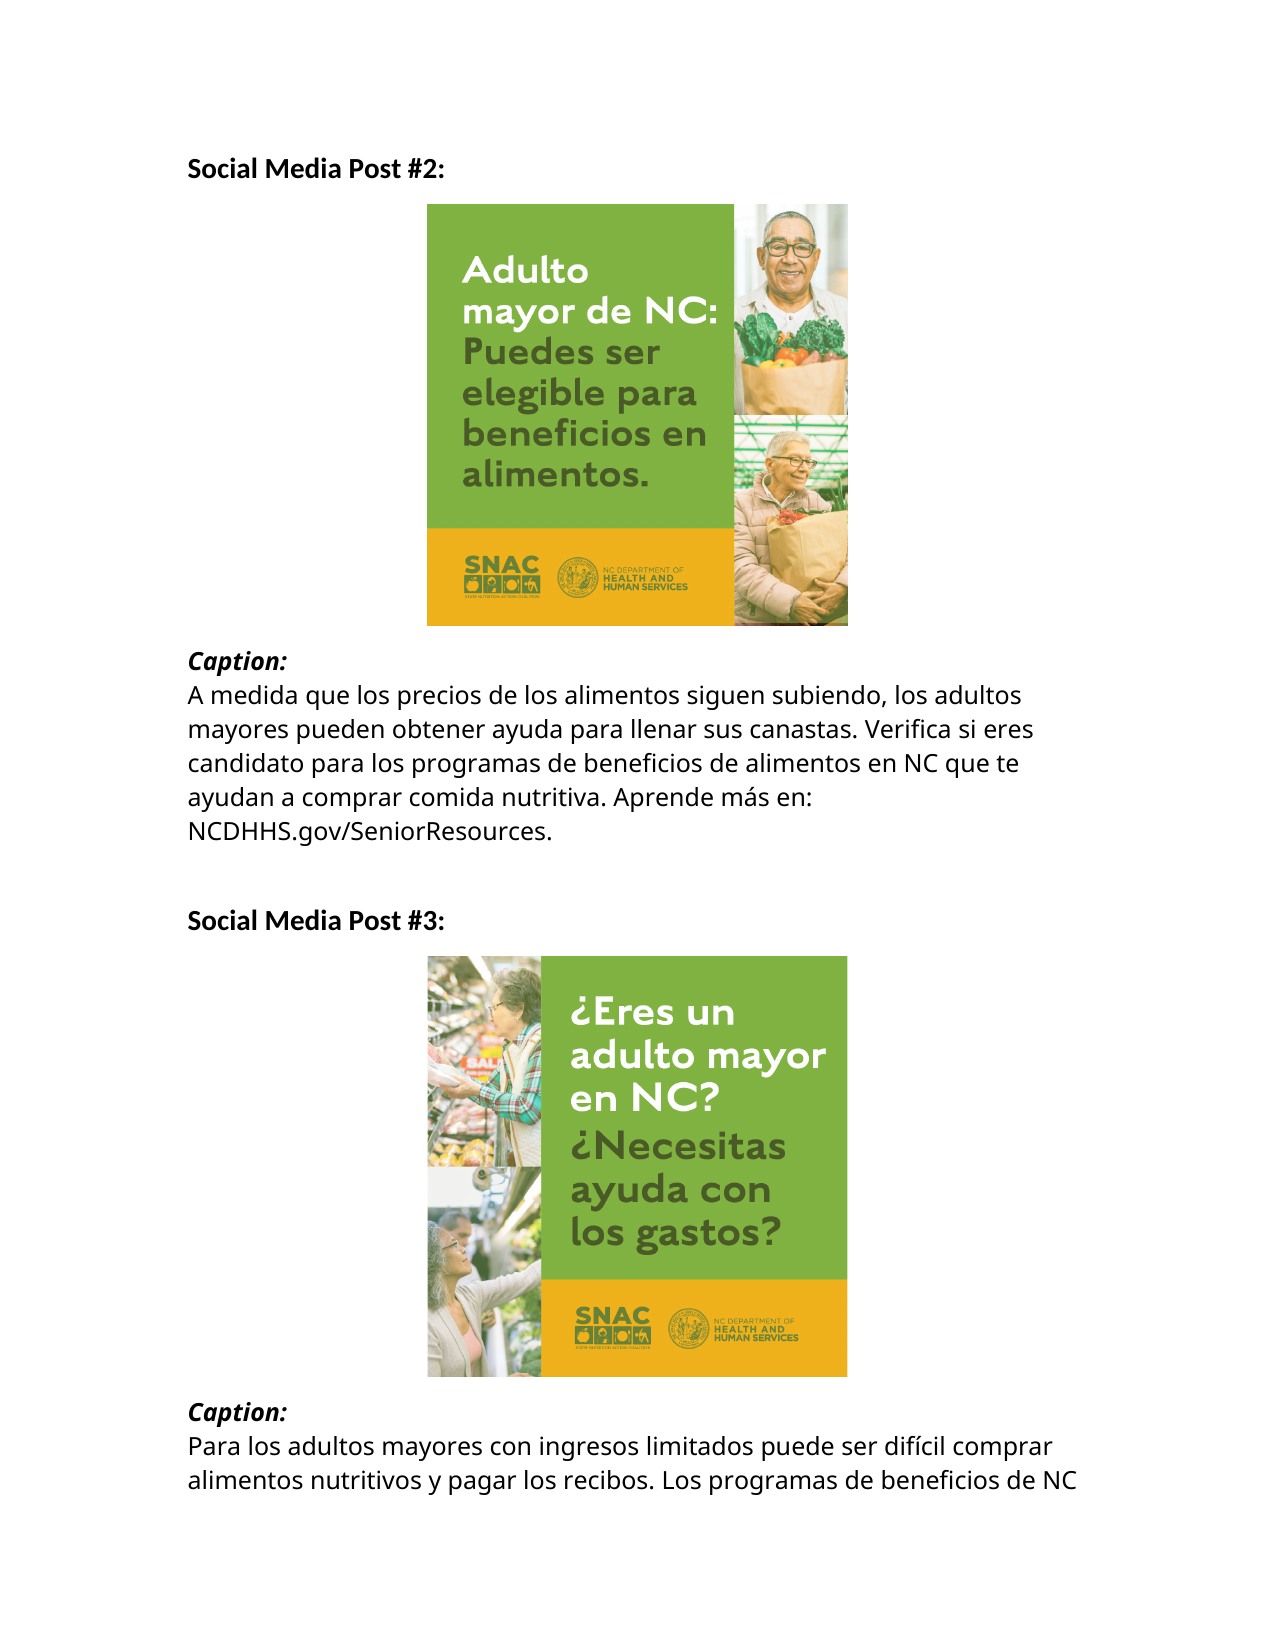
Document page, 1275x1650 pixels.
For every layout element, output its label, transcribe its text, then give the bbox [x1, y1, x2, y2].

text A medida que los precios de los alimentos siguen subiendo, los adultos mayores pueden obtener ayuda para llenar sus canastas. Verifica si eres candidato para los programas de beneficios de alimentos en NC que te ayudan a comprar comida nutritiva. Aprende más en: NCDHHS.gov/SeniorResources. [187, 678, 1087, 848]
text Social Media Post #3: [187, 902, 1087, 938]
text Caption: [187, 643, 1087, 678]
text Social Media Post #2: [187, 150, 1087, 186]
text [187, 1429, 1087, 1497]
picture [427, 204, 848, 626]
picture [427, 956, 848, 1377]
text Caption: [187, 1395, 1087, 1429]
